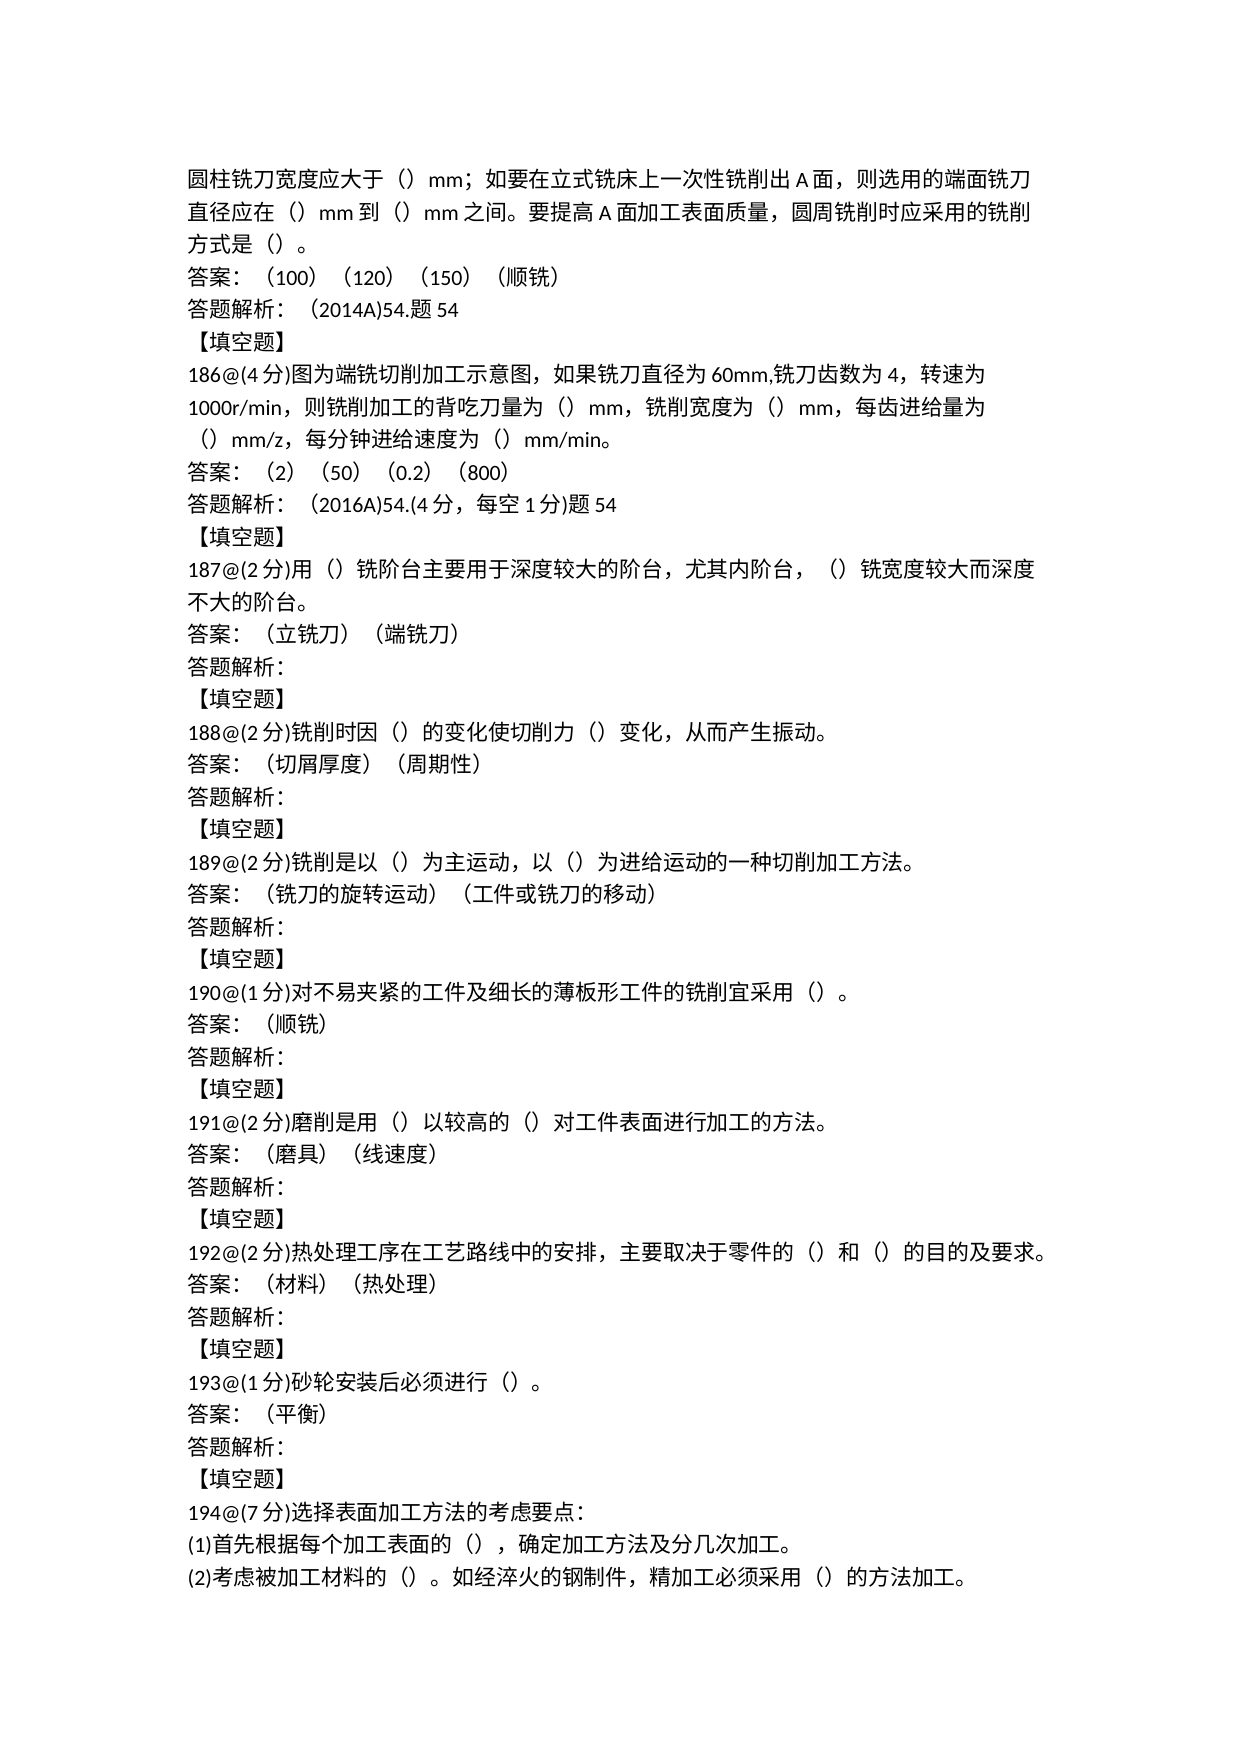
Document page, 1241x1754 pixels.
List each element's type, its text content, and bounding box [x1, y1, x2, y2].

text 187@(2分)用（）铣阶台主要用于深度较大的阶台，尤其内阶台，（）铣宽度较大而深度不大的阶台。 [187, 552, 1053, 617]
text 【填空题】 [187, 812, 1053, 844]
text 答案：（2）（50）（0.2）（800） 答题解析：（2016A)54.(4分，每空1分)题54 [187, 454, 1053, 519]
text 193@(1分)砂轮安装后必须进行（）。 [187, 1364, 1053, 1397]
text 答案：（切屑厚度）（周期性） 答题解析： [187, 747, 1053, 812]
text 答案：（立铣刀）（端铣刀） 答题解析： [187, 617, 1053, 682]
text 【填空题】 [187, 1202, 1053, 1234]
text 191@(2分)磨削是用（）以较高的（）对工件表面进行加工的方法。 [187, 1104, 1053, 1137]
text (2)考虑被加工材料的（）。如经淬火的钢制件，精加工必须采用（）的方法加工。 [187, 1559, 1053, 1592]
text 【填空题】 [187, 682, 1053, 714]
text 【填空题】 [187, 1462, 1053, 1494]
text 答案：（平衡） 答题解析： [187, 1397, 1053, 1462]
text 答案：（顺铣） 答题解析： [187, 1007, 1053, 1072]
text 194@(7分)选择表面加工方法的考虑要点： [187, 1494, 1053, 1527]
text 答案：（100）（120）（150）（顺铣） 答题解析：（2014A)54.题54 [187, 259, 1053, 324]
text 190@(1分)对不易夹紧的工件及细长的薄板形工件的铣削宜采用（）。 [187, 974, 1053, 1007]
text 【填空题】 [187, 1072, 1053, 1104]
text 答案：（铣刀的旋转运动）（工件或铣刀的移动） 答题解析： [187, 877, 1053, 942]
text 188@(2分)铣削时因（）的变化使切削力（）变化，从而产生振动。 [187, 714, 1053, 747]
text (1)首先根据每个加工表面的（），确定加工方法及分几次加工。 [187, 1527, 1053, 1559]
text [187, 162, 1053, 259]
text 答案：（材料）（热处理） 答题解析： [187, 1267, 1053, 1332]
text 【填空题】 [187, 1332, 1053, 1364]
text 192@(2分)热处理工序在工艺路线中的安排，主要取决于零件的（）和（）的目的及要求。 [187, 1234, 1053, 1267]
text 答案：（磨具）（线速度） 答题解析： [187, 1137, 1053, 1202]
text 【填空题】 [187, 324, 1053, 357]
text 【填空题】 [187, 942, 1053, 974]
text 【填空题】 [187, 519, 1053, 552]
text 186@(4分)图为端铣切削加工示意图，如果铣刀直径为60mm,铣刀齿数为4，转速为1000r/min，则铣削加工的背吃刀量为（）mm，铣削宽度为（）mm，每齿进给量为（）mm/z，每分钟进给速度为（）mm/min。 [187, 357, 1053, 454]
text 189@(2分)铣削是以（）为主运动，以（）为进给运动的一种切削加工方法。 [187, 844, 1053, 877]
